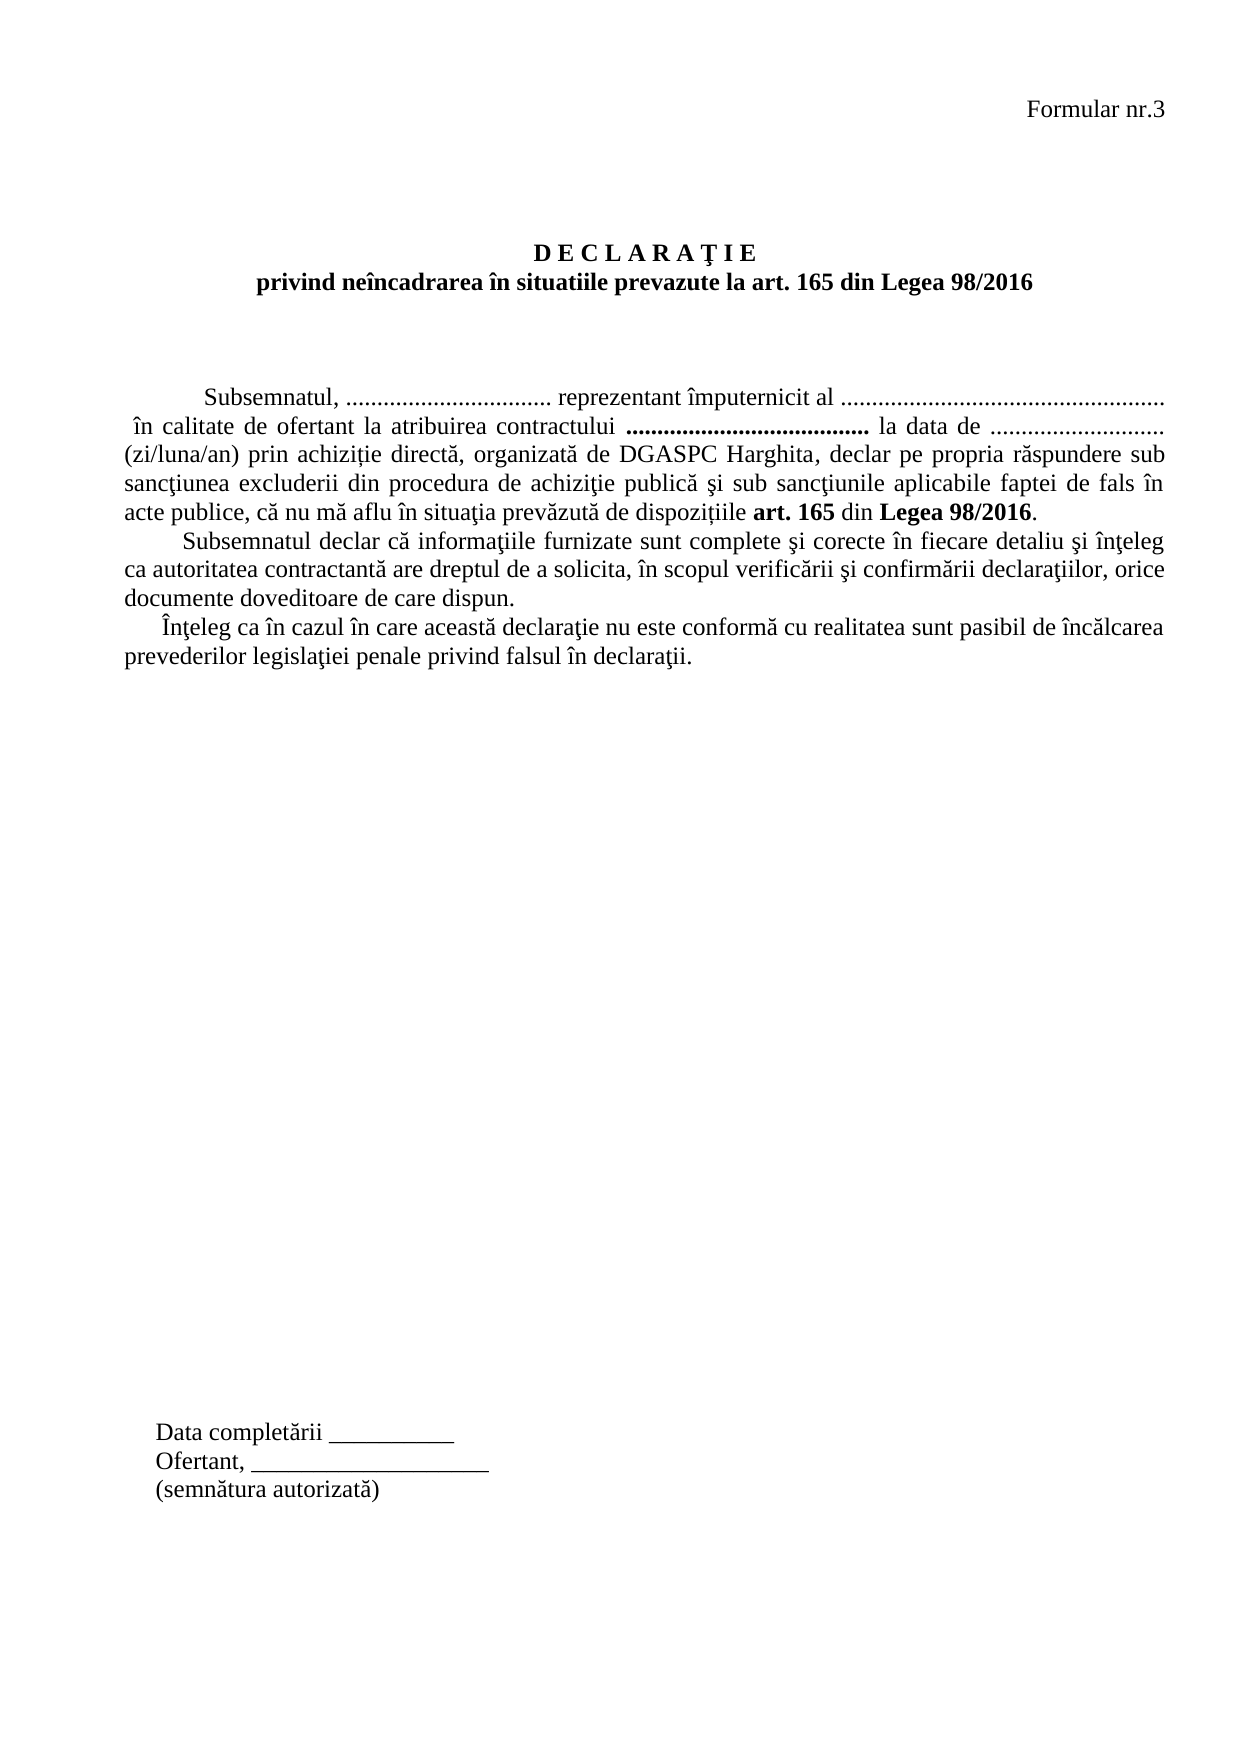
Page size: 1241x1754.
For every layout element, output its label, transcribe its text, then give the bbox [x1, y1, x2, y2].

text Formular nr.3 [124, 94, 1165, 123]
text Înţeleg ca în cazul în care această declaraţie nu este conformă cu realitatea sunt pasibil de încălcarea prevederilor legislaţiei penale privind falsul în declaraţii. [124, 612, 1164, 669]
text (semnătura autorizată) [155, 1474, 1165, 1503]
text Subsemnatul, ................................. reprezentant împuternicit al .................................................... [124, 382, 1165, 411]
text Data completării __________ [155, 1417, 1165, 1446]
text Ofertant, ___________________ [155, 1446, 1165, 1474]
text în calitate de ofertant la atribuirea contractului ....................................... la data de ............................ (zi/luna/an) prin achiziție directă, organizată de DGASPC Harghita, declar pe propria răspundere sub sancţiunea excluderii din procedura de achiziţie publică şi sub sancţiunile aplicabile faptei de fals în acte publice, că nu mă aflu în situaţia prevăzută de dispozițiile art. 165 din Legea 98/2016. [124, 411, 1165, 526]
text Subsemnatul declar că informaţiile furnizate sunt complete şi corecte în fiecare detaliu şi înţeleg ca autoritatea contractantă are dreptul de a solicita, în scopul verificării şi confirmării declaraţiilor, orice documente doveditoare de care dispun. [124, 526, 1165, 612]
text privind neîncadrarea în situatiile prevazute la art. 165 din Legea 98/2016 [124, 267, 1165, 296]
text D E C L A R A Ţ I E [124, 238, 1165, 267]
